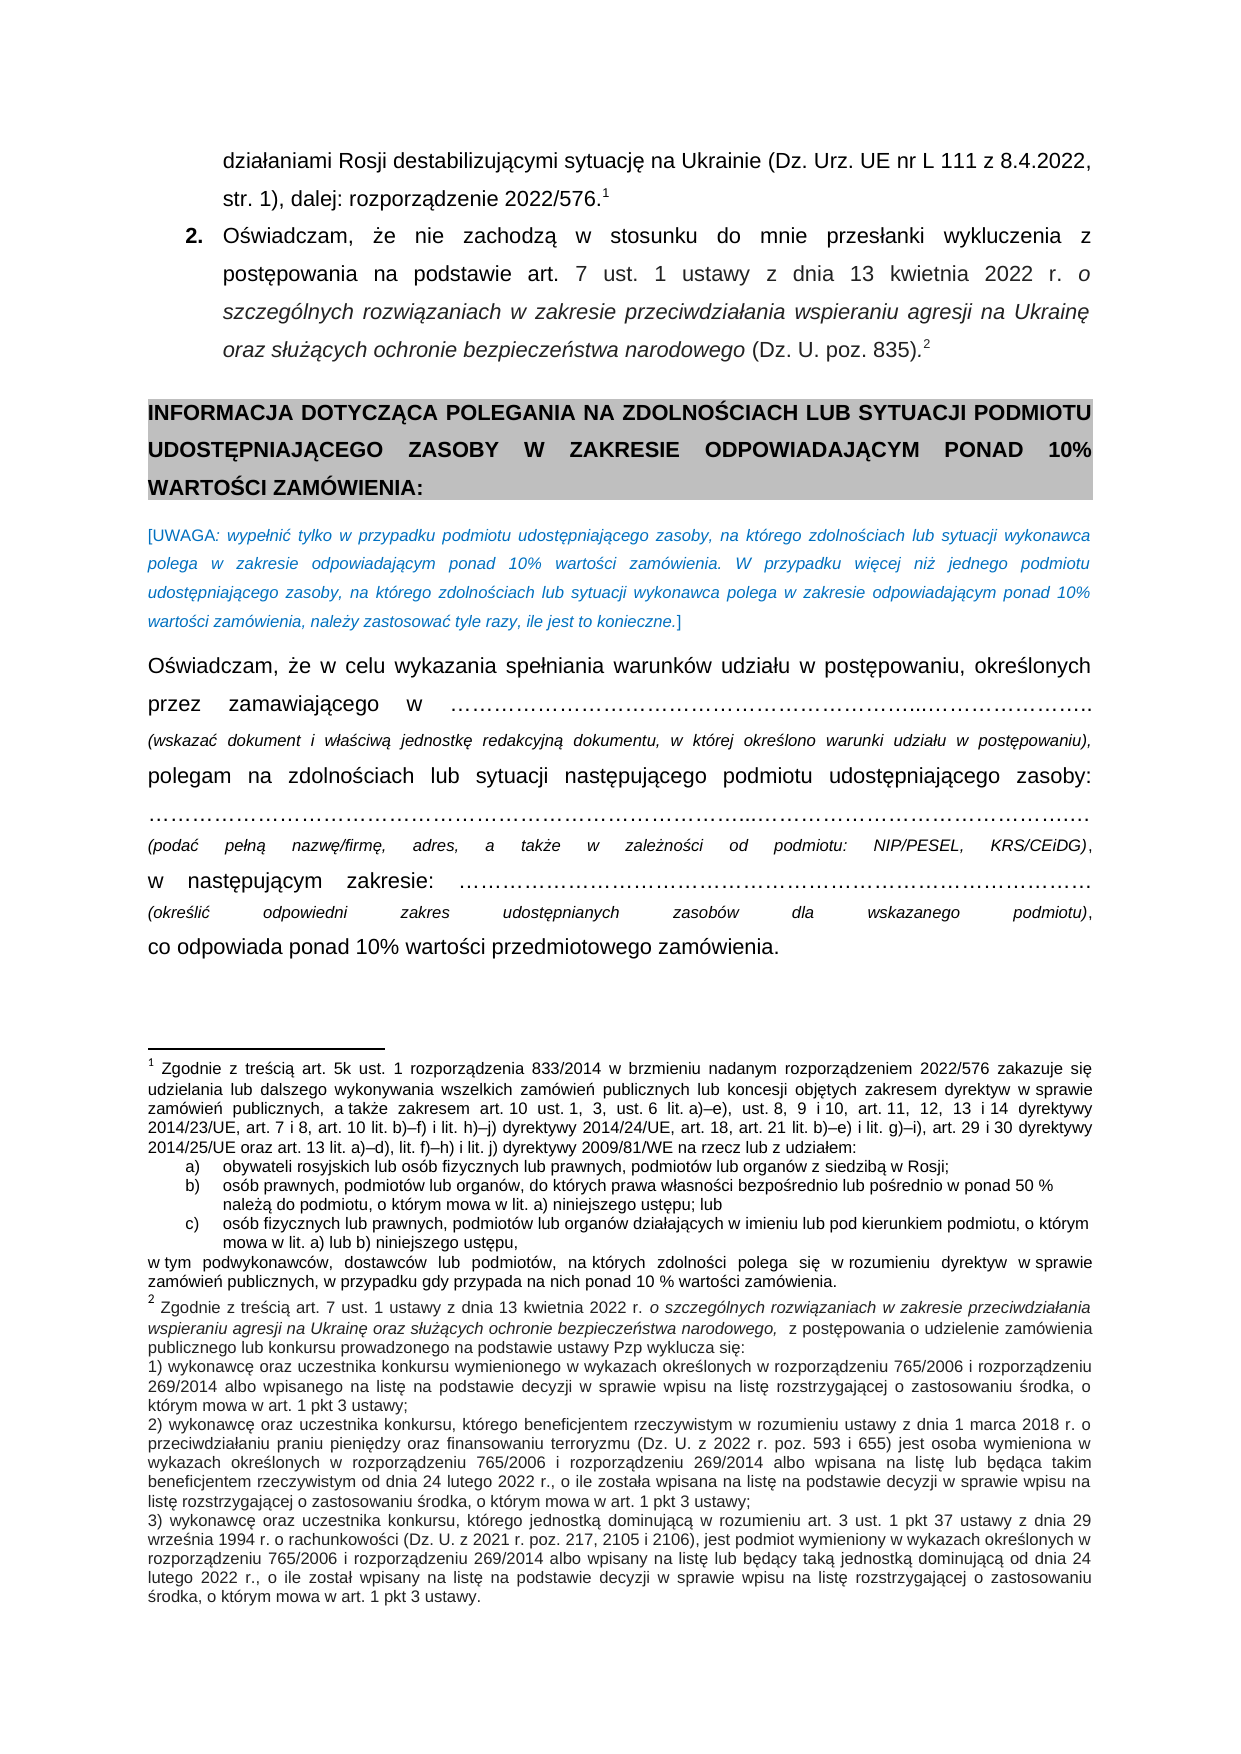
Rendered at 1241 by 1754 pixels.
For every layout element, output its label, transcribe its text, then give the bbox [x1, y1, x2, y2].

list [185, 148, 1093, 211]
list Oświadczam, że nie zachodzą w stosunku do mnie przesłanki wykluczenia z postępowania na podstawie art. 7 ust. 1 ustawy z dnia 13 kwietnia 2022 r. o szczególnych rozwiązaniach w zakresie przeciwdziałania wspieraniu agresji na Ukrainę oraz służących ochronie bezpieczeństwa narodowego (Dz. U. poz. 835). [185, 223, 1093, 362]
text [UWAGA: wypełnić tylko w przypadku podmiotu udostępniającego zasoby, na którego zdolnościach lub sytuacji wykonawca polega w zakresie odpowiadającym ponad 10% wartości zamówienia. W przypadku więcej niż jednego podmiotu udostępniającego zasoby, na którego zdolnościach lub sytuacji wykonawca polega w zakresie odpowiadającym ponad 10% wartości zamówienia, należy zastosować tyle razy, ile jest to konieczne.] [148, 525, 1093, 631]
text INFORMACJA DOTYCZĄCA POLEGANIA NA ZDOLNOŚCIACH LUB SYTUACJI PODMIOTU UDOSTĘPNIAJĄCEGO ZASOBY W ZAKRESIE ODPOWIADAJĄCYM PONAD 10% WARTOŚCI ZAMÓWIENIA: [148, 399, 1093, 500]
text Oświadczam, że w celu wykazania spełniania warunków udziału w postępowaniu, określonych przez zamawiającego w ………………………………………………………...………………….. (wskazać dokument i właściwą jednostkę redakcyjną dokumentu, w której określono warunki udziału w postępowaniu), polegam na zdolnościach lub sytuacji następującego podmiotu udostępniającego zasoby: ………………………………………………………………………...…………………………………….… (podać pełną nazwę/firmę, adres, a także w zależności od podmiotu: NIP/PESEL, KRS/CEiDG), w następującym zakresie: …………………………………………………………………………… (określić odpowiedni zakres udostępnianych zasobów dla wskazanego podmiotu), co odpowiada ponad 10% wartości przedmiotowego zamówienia. [148, 653, 1093, 959]
